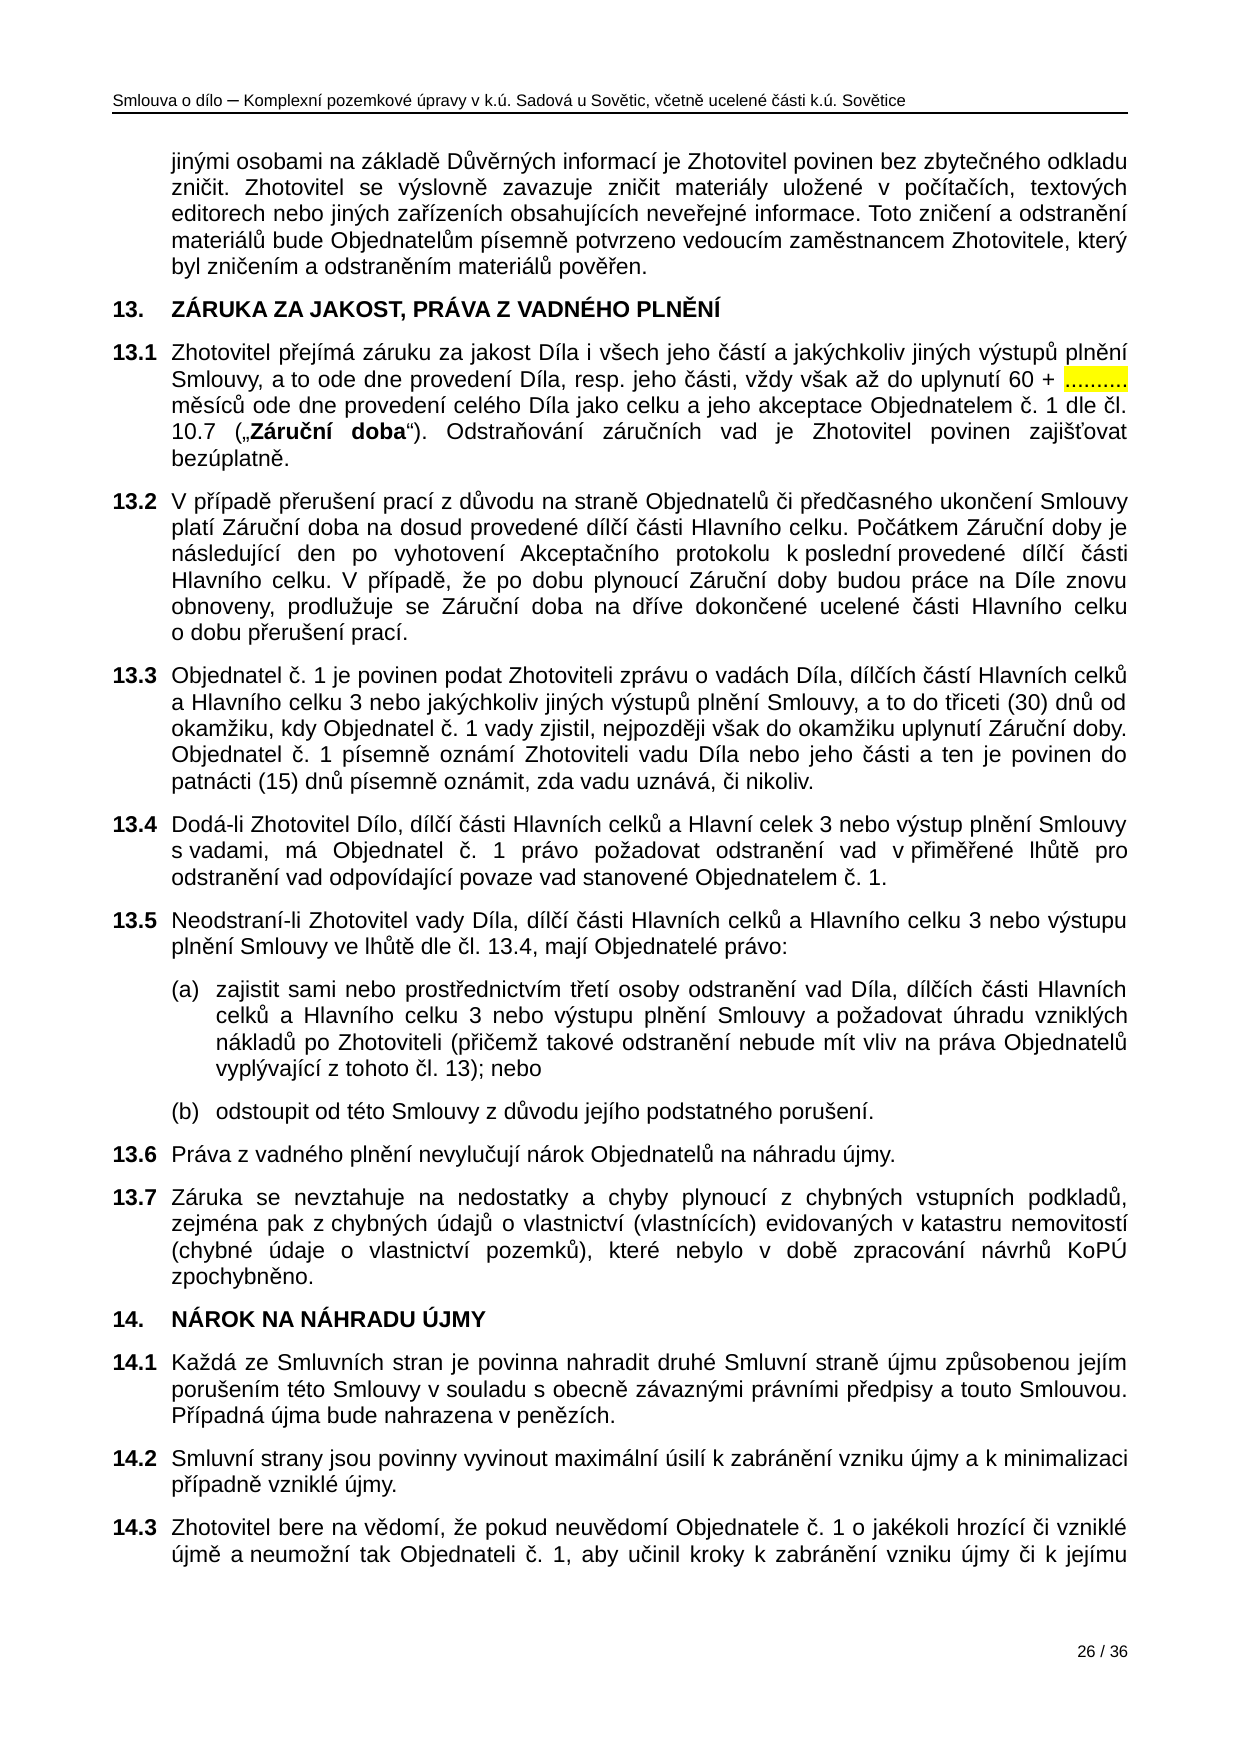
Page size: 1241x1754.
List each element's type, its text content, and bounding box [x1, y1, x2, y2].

text odstoupit od této Smlouvy z důvodu jejího podstatného porušení. [171, 1098, 1128, 1124]
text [112, 148, 1128, 279]
text Smluvní strany jsou povinny vyvinout maximální úsilí k zabránění vzniku újmy a k minimalizaci případně vzniklé újmy. [112, 1445, 1128, 1498]
text Práva z vadného plnění nevylučují nárok Objednatelů na náhradu újmy. [112, 1141, 1128, 1167]
text Každá ze Smluvních stran je povinna nahradit druhé Smluvní straně újmu způsobenou jejím porušením této Smlouvy v souladu s obecně závaznými právními předpisy a touto Smlouvou. Případná újma bude nahrazena v penězích. [112, 1349, 1128, 1428]
text Záruka se nevztahuje na nedostatky a chyby plynoucí z chybných vstupních podkladů, zejména pak z chybných údajů o vlastnictví (vlastnících) evidovaných v katastru nemovitostí (chybné údaje o vlastnictví pozemků), které nebylo v době zpracování návrhů KoPÚ zpochybněno. [112, 1184, 1128, 1289]
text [112, 1514, 1128, 1567]
text Dodá-li Zhotovitel Dílo, dílčí části Hlavních celků a Hlavní celek 3 nebo výstup plnění Smlouvy s vadami, má Objednatel č. 1 právo požadovat odstranění vad v přiměřené lhůtě pro odstranění vad odpovídající povaze vad stanovené Objednatelem č. 1. [112, 811, 1128, 890]
text Objednatel č. 1 je povinen podat Zhotoviteli zprávu o vadách Díla, dílčích částí Hlavních celků a Hlavního celku 3 nebo jakýchkoliv jiných výstupů plnění Smlouvy, a to do třiceti (30) dnů od okamžiku, kdy Objednatel č. 1 vady zjistil, nejpozději však do okamžiku uplynutí Záruční doby. Objednatel č. 1 písemně oznámí Zhotoviteli vadu Díla nebo jeho části a ten je povinen do patnácti (15) dnů písemně oznámit, zda vadu uznává, či nikoliv. [112, 662, 1128, 794]
text Záruka za jakost, práva z vadného plnění [112, 296, 1128, 322]
list zajistit sami nebo prostřednictvím třetí osoby odstranění vad Díla, dílčích části Hlavních celků a Hlavního celku 3 nebo výstupu plnění Smlouvy a požadovat úhradu vzniklých nákladů po Zhotoviteli (přičemž takové odstranění nebude mít vliv na práva Objednatelů vyplývající z tohoto čl. 13); nebo [171, 976, 1128, 1081]
text Zhotovitel přejímá záruku za jakost Díla i všech jeho částí a jakýchkoliv jiných výstupů plnění Smlouvy, a to ode dne provedení Díla, resp. jeho části, vždy však až do uplynutí 60 + .......... měsíců ode dne provedení celého Díla jako celku a jeho akceptace Objednatelem č. 1 dle čl. 10.7 („Záruční doba“). Odstraňování záručních vad je Zhotovitel povinen zajišťovat bezúplatně. [112, 339, 1128, 471]
text Neodstraní-li Zhotovitel vady Díla, dílčí části Hlavních celků a Hlavního celku 3 nebo výstupu plnění Smlouvy ve lhůtě dle čl. 13.4, mají Objednatelé právo: [112, 907, 1128, 959]
text V případě přerušení prací z důvodu na straně Objednatelů či předčasného ukončení Smlouvy platí Záruční doba na dosud provedené dílčí části Hlavního celku. Počátkem Záruční doby je následující den po vyhotovení Akceptačního protokolu k poslední provedené dílčí části Hlavního celku. V případě, že po dobu plynoucí Záruční doby budou práce na Díle znovu obnoveny, prodlužuje se Záruční doba na dříve dokončené ucelené části Hlavního celku o dobu přerušení prací. [112, 488, 1128, 646]
text Nárok na náhradu újmy [112, 1306, 1128, 1332]
